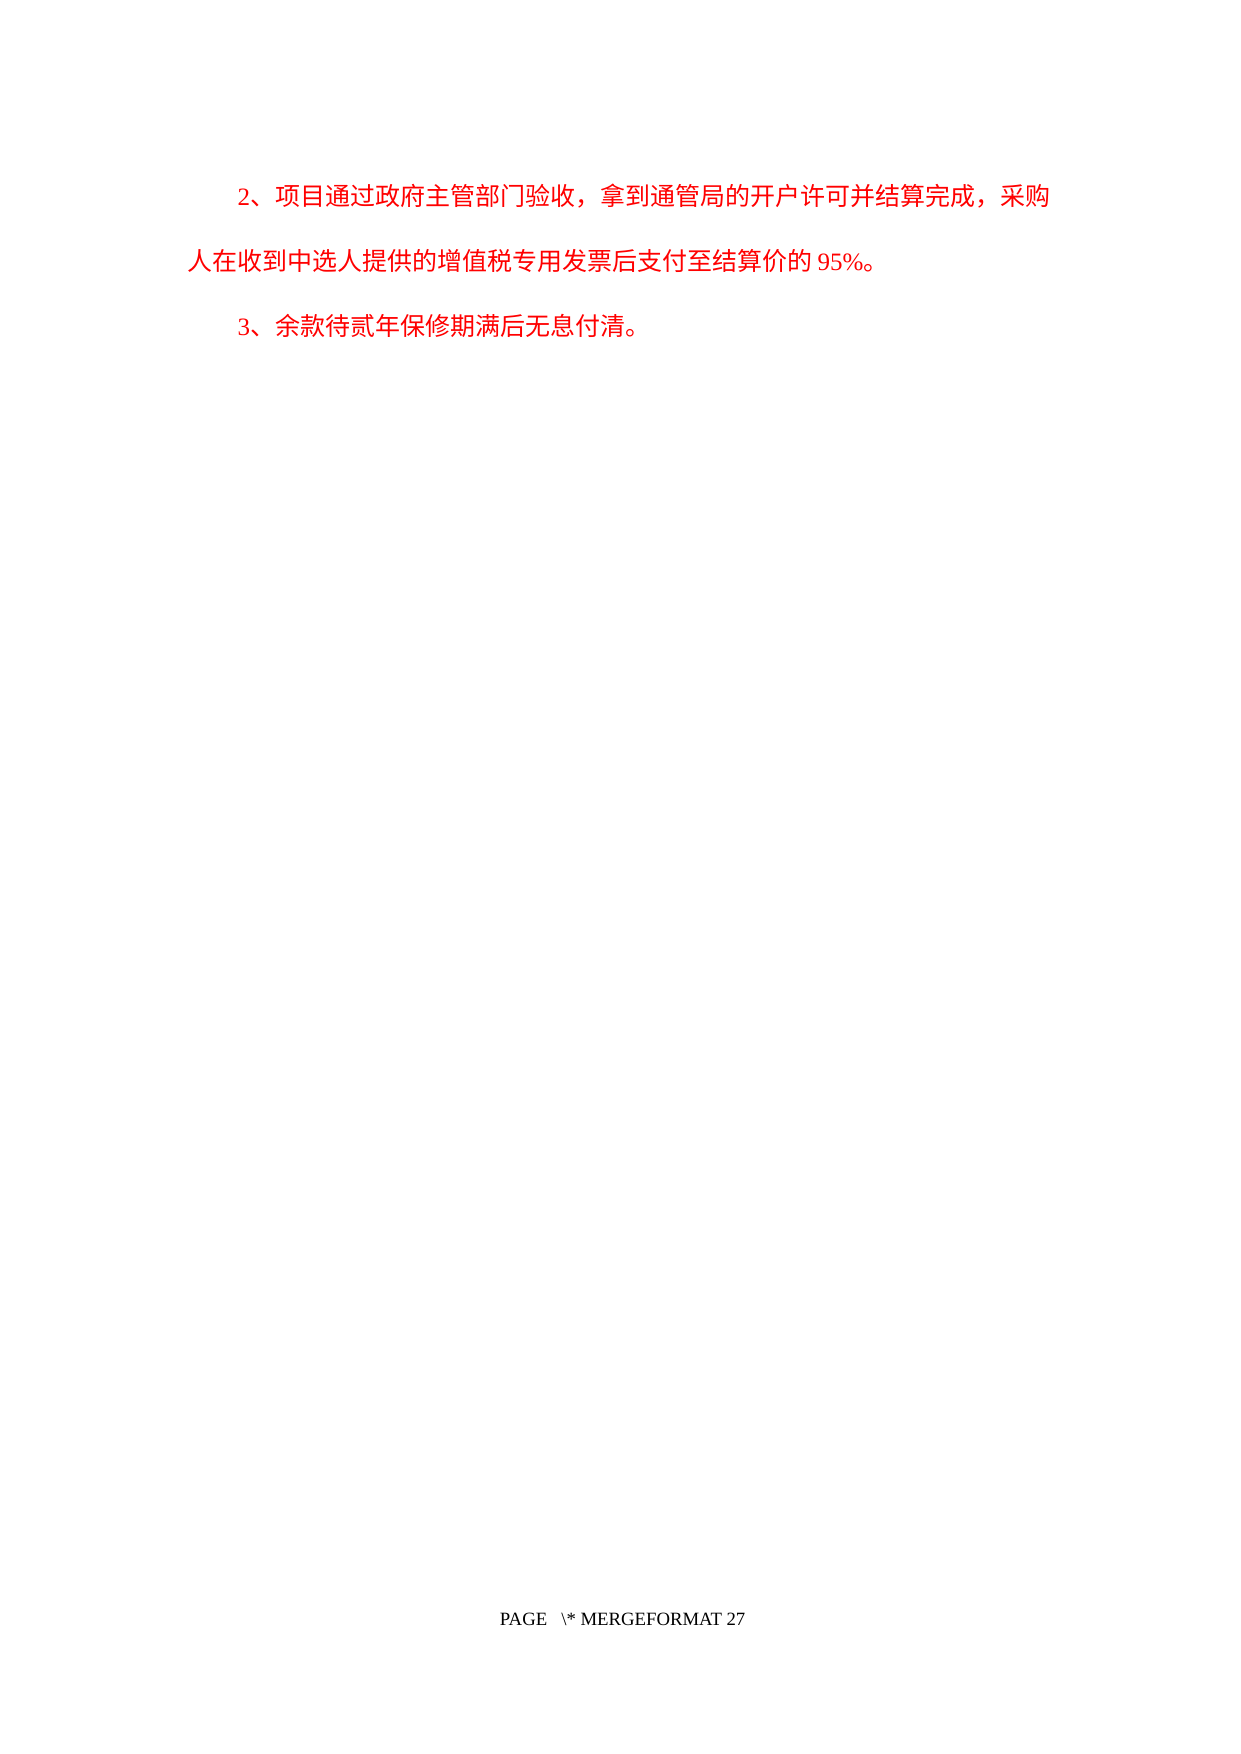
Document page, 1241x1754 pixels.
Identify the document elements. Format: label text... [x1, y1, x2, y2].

text 3、余款待贰年保修期满后无息付清。 [187, 292, 1053, 357]
text 2、项目通过政府主管部门验收，拿到通管局的开户许可并结算完成，采购人在收到中选人提供的增值税专用发票后支付至结算价的95%。 [187, 162, 1053, 292]
